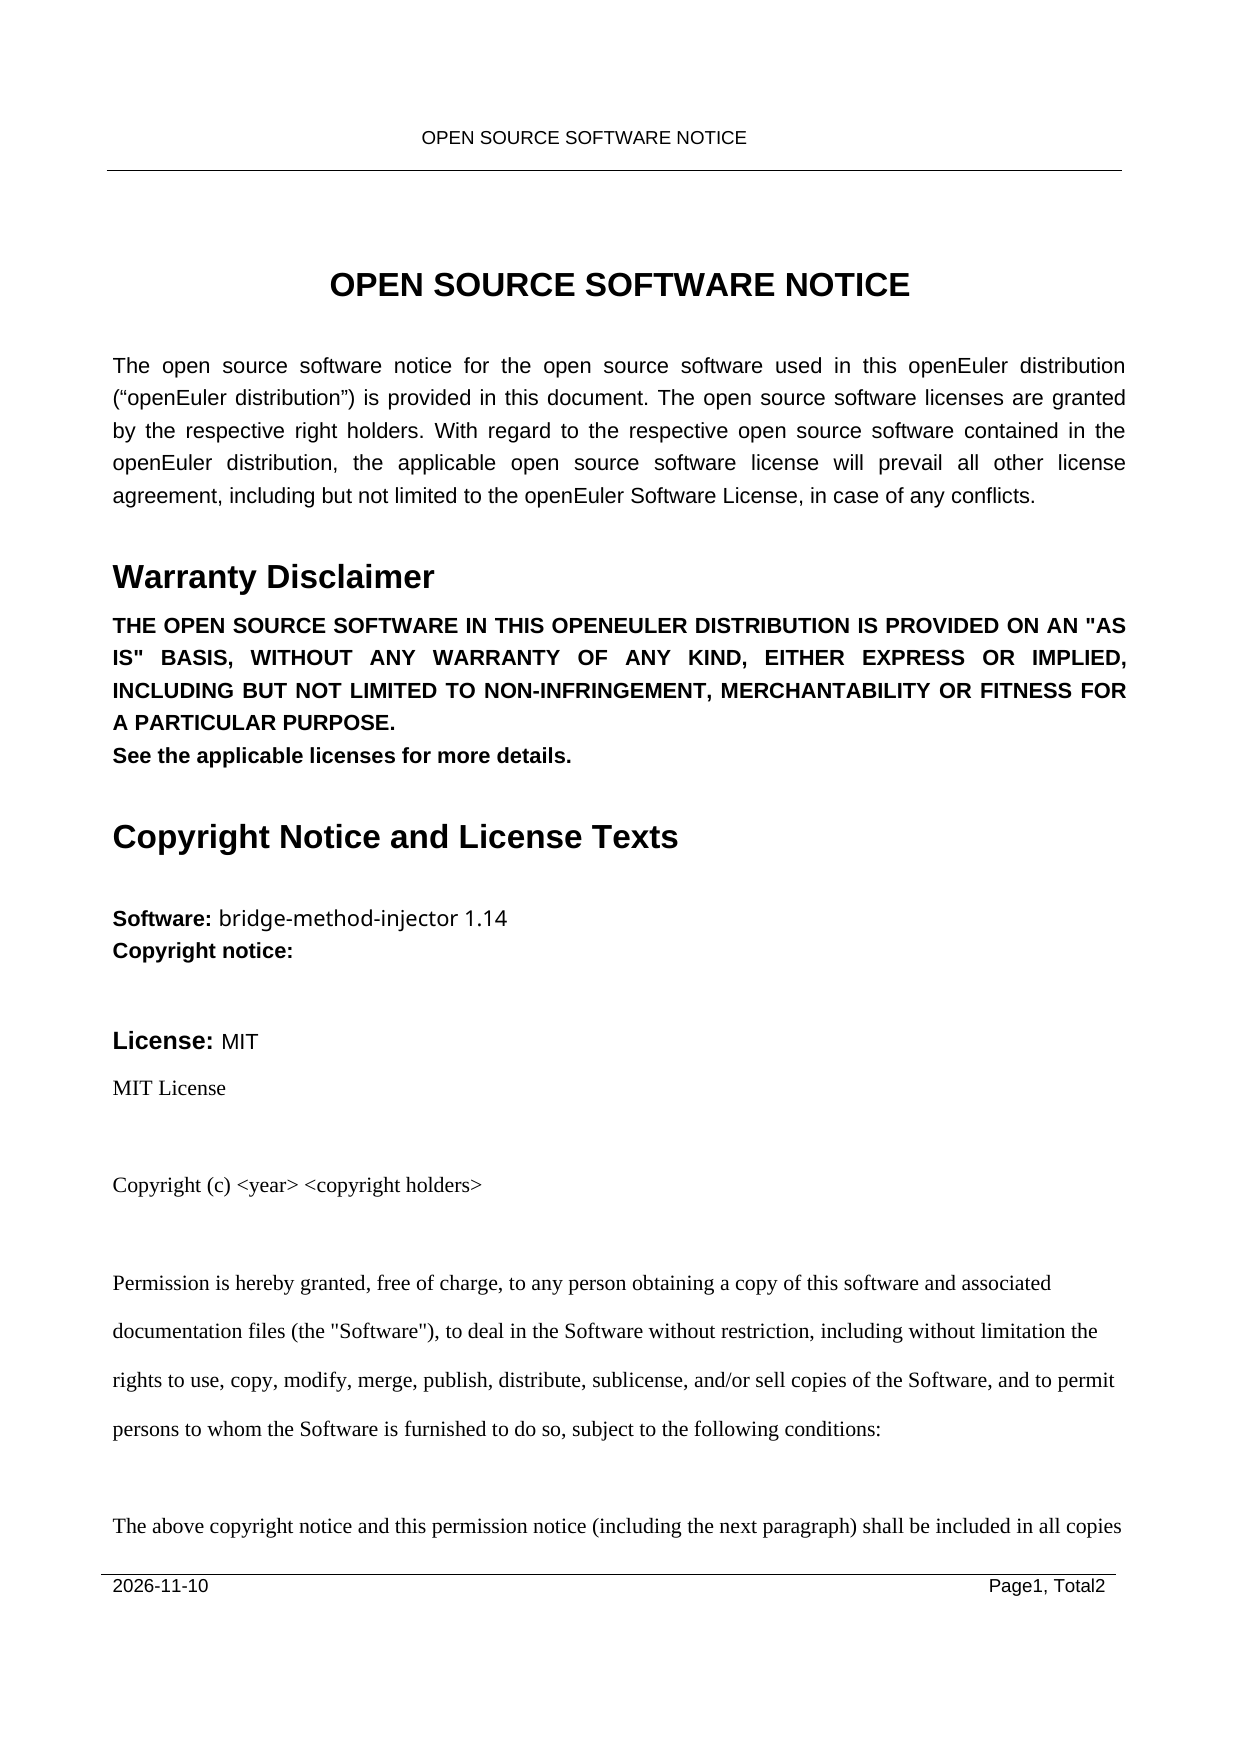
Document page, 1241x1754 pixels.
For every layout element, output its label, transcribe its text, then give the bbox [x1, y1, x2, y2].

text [112, 1071, 1128, 1542]
text OPEN SOURCE SOFTWARE NOTICE [112, 251, 1128, 316]
text Software: bridge-method-injector 1.14 [112, 901, 1128, 934]
text THE OPEN SOURCE SOFTWARE IN THIS OPENEULER DISTRIBUTION IS PROVIDED ON AN "AS IS" BASIS, WITHOUT ANY WARRANTY OF ANY KIND, EITHER EXPRESS OR IMPLIED, INCLUDING BUT NOT LIMITED TO NON-INFRINGEMENT, MERCHANTABILITY OR FITNESS FOR A PARTICULAR PURPOSE. See the applicable licenses for more details. [112, 609, 1128, 771]
text Copyright notice: [112, 934, 1128, 966]
text Copyright Notice and License Texts [112, 804, 1128, 869]
text The open source software notice for the open source software used in this openEuler distribution (“openEuler distribution”) is provided in this document. The open source software licenses are granted by the respective right holders. With regard to the respective open source software contained in the openEuler distribution, the applicable open source software license will prevail all other license agreement, including but not limited to the openEuler Software License, in case of any conflicts. [112, 349, 1128, 511]
text Warranty Disclaimer [112, 544, 1128, 609]
text License: MIT [112, 1024, 1128, 1057]
